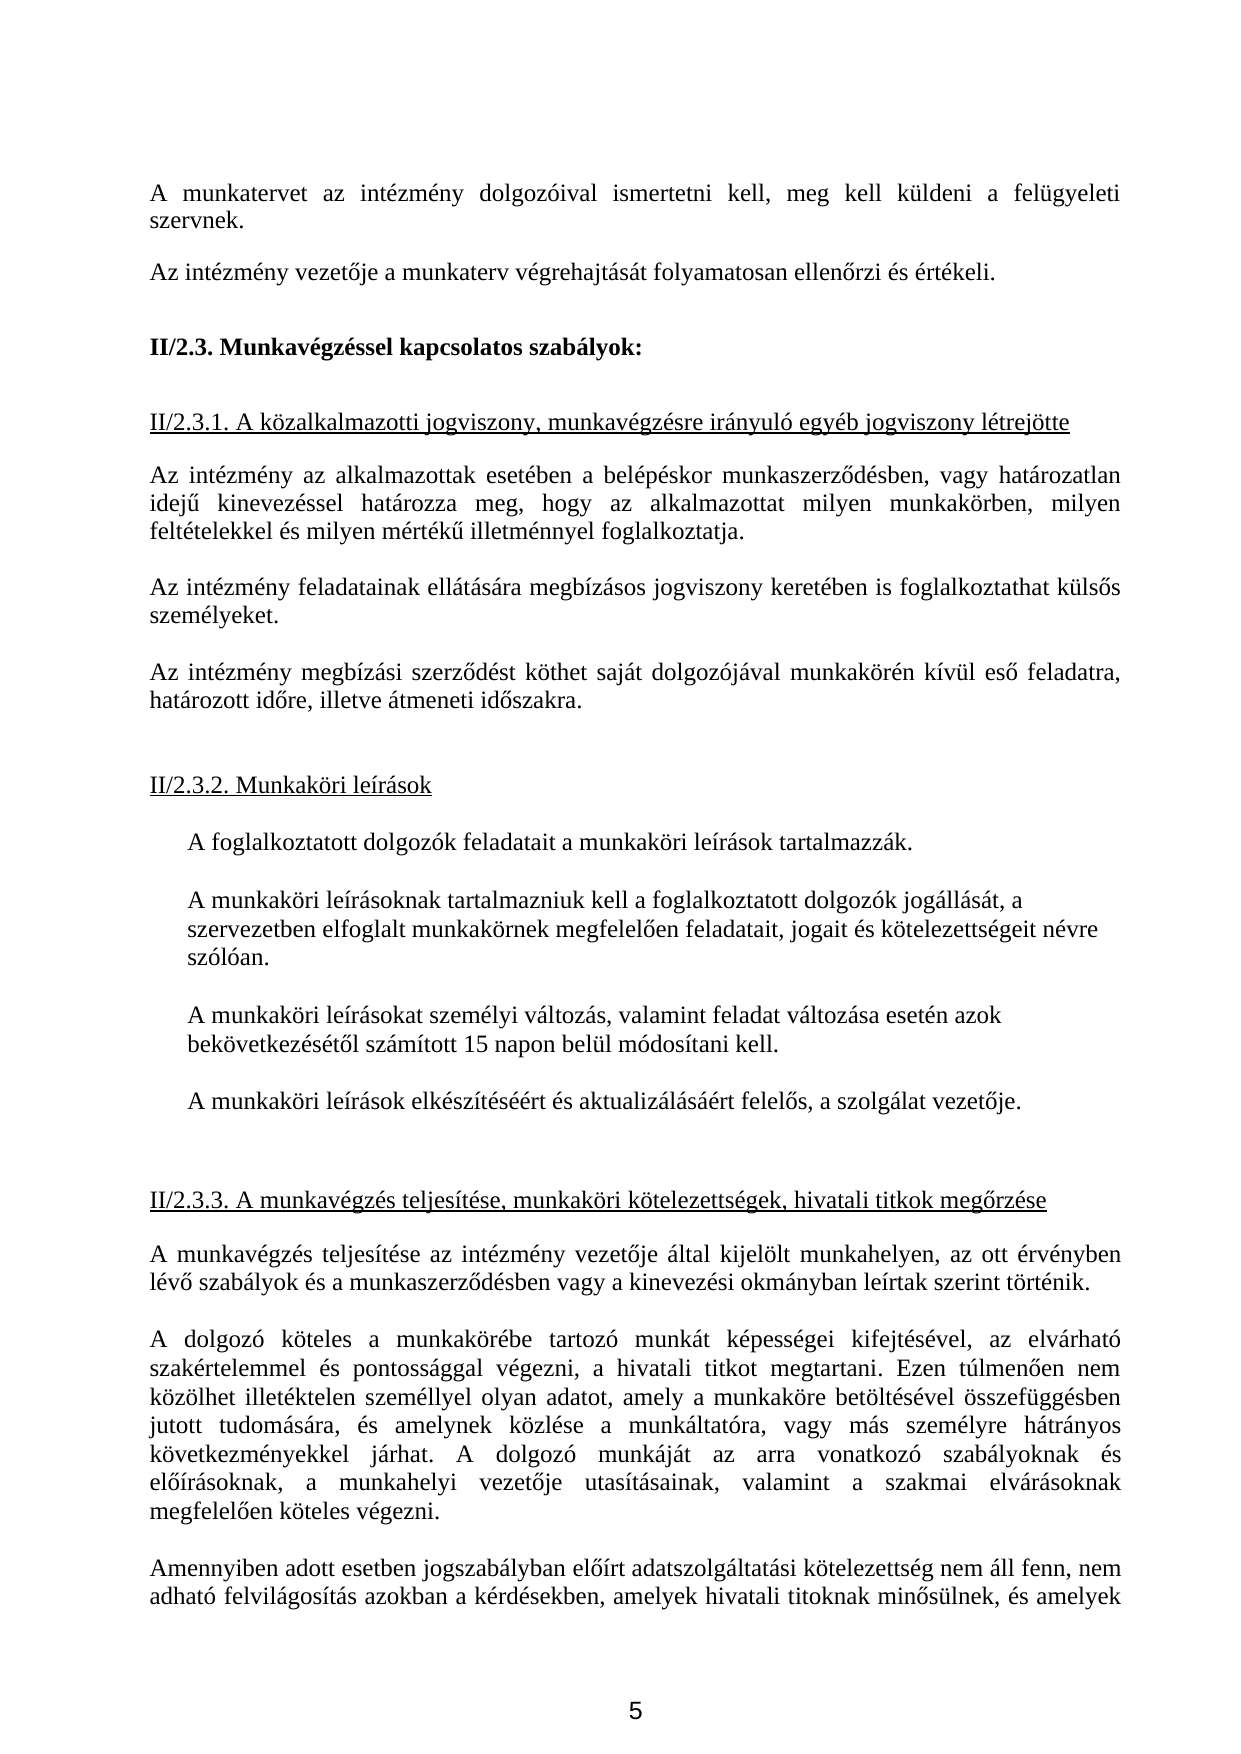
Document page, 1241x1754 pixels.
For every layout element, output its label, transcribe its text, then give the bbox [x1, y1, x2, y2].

text II/2.3.1. A közalkalmazotti jogviszony, munkavégzésre irányuló egyéb jogviszony létrejötte [149, 411, 1122, 436]
text II/2.3. Munkavégzéssel kapcsolatos szabályok: [149, 336, 1122, 361]
text Az intézmény feladatainak ellátására megbízásos jogviszony keretében is foglalkoztathat külsős személyeket. [149, 573, 1122, 629]
text A munkavégzés teljesítése az intézmény vezetője által kijelölt munkahelyen, az ott érvényben lévő szabályok és a munkaszerződésben vagy a kinevezési okmányban leírtak szerint történik. [149, 1239, 1122, 1296]
text II/2.3.3. A munkavégzés teljesítése, munkaköri kötelezettségek, hivatali titkok megőrzése [149, 1189, 1122, 1214]
text Az intézmény az alkalmazottak esetében a belépéskor munkaszerződésben, vagy határozatlan idejű kinevezéssel határozza meg, hogy az alkalmazottat milyen munkakörben, milyen feltételekkel és milyen mértékű illetménnyel foglalkoztatja. [149, 461, 1122, 545]
text A munkaköri leírásokat személyi változás, valamint feladat változása esetén azok bekövetkezésétől számított 15 napon belül módosítani kell. [187, 1000, 1122, 1057]
text Az intézmény megbízási szerződést köthet saját dolgozójával munkakörén kívül eső feladatra, határozott időre, illetve átmeneti időszakra. [149, 657, 1122, 714]
text A foglalkoztatott dolgozók feladatait a munkaköri leírások tartalmazzák. [187, 827, 1122, 856]
text A munkaköri leírásoknak tartalmazniuk kell a foglalkoztatott dolgozók jogállását, a szervezetben elfoglalt munkakörnek megfelelően feladatait, jogait és kötelezettségeit névre szólóan. [187, 885, 1122, 971]
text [149, 1553, 1122, 1610]
text A munkaköri leírások elkészítéséért és aktualizálásáért felelős, a szolgálat vezetője. [187, 1086, 1122, 1115]
text A dolgozó köteles a munkakörébe tartozó munkát képességei kifejtésével, az elvárható szakértelemmel és pontossággal végezni, a hivatali titkot megtartani. Ezen túlmenően nem közölhet illetéktelen személlyel olyan adatot, amely a munkaköre betöltésével összefüggésben jutott tudomására, és amelynek közlése a munkáltatóra, vagy más személyre hátrányos következményekkel járhat. A dolgozó munkáját az arra vonatkozó szabályoknak és előírásoknak, a munkahelyi vezetője utasításainak, valamint a szakmai elvárásoknak megfelelően köteles végezni. [149, 1325, 1122, 1525]
text A munkatervet az intézmény dolgozóival ismertetni kell, meg kell küldeni a felügyeleti szervnek. [149, 179, 1122, 233]
text Az intézmény vezetője a munkaterv végrehajtását folyamatosan ellenőrzi és értékeli. [149, 261, 1122, 286]
text II/2.3.2. Munkaköri leírások [149, 770, 1122, 799]
